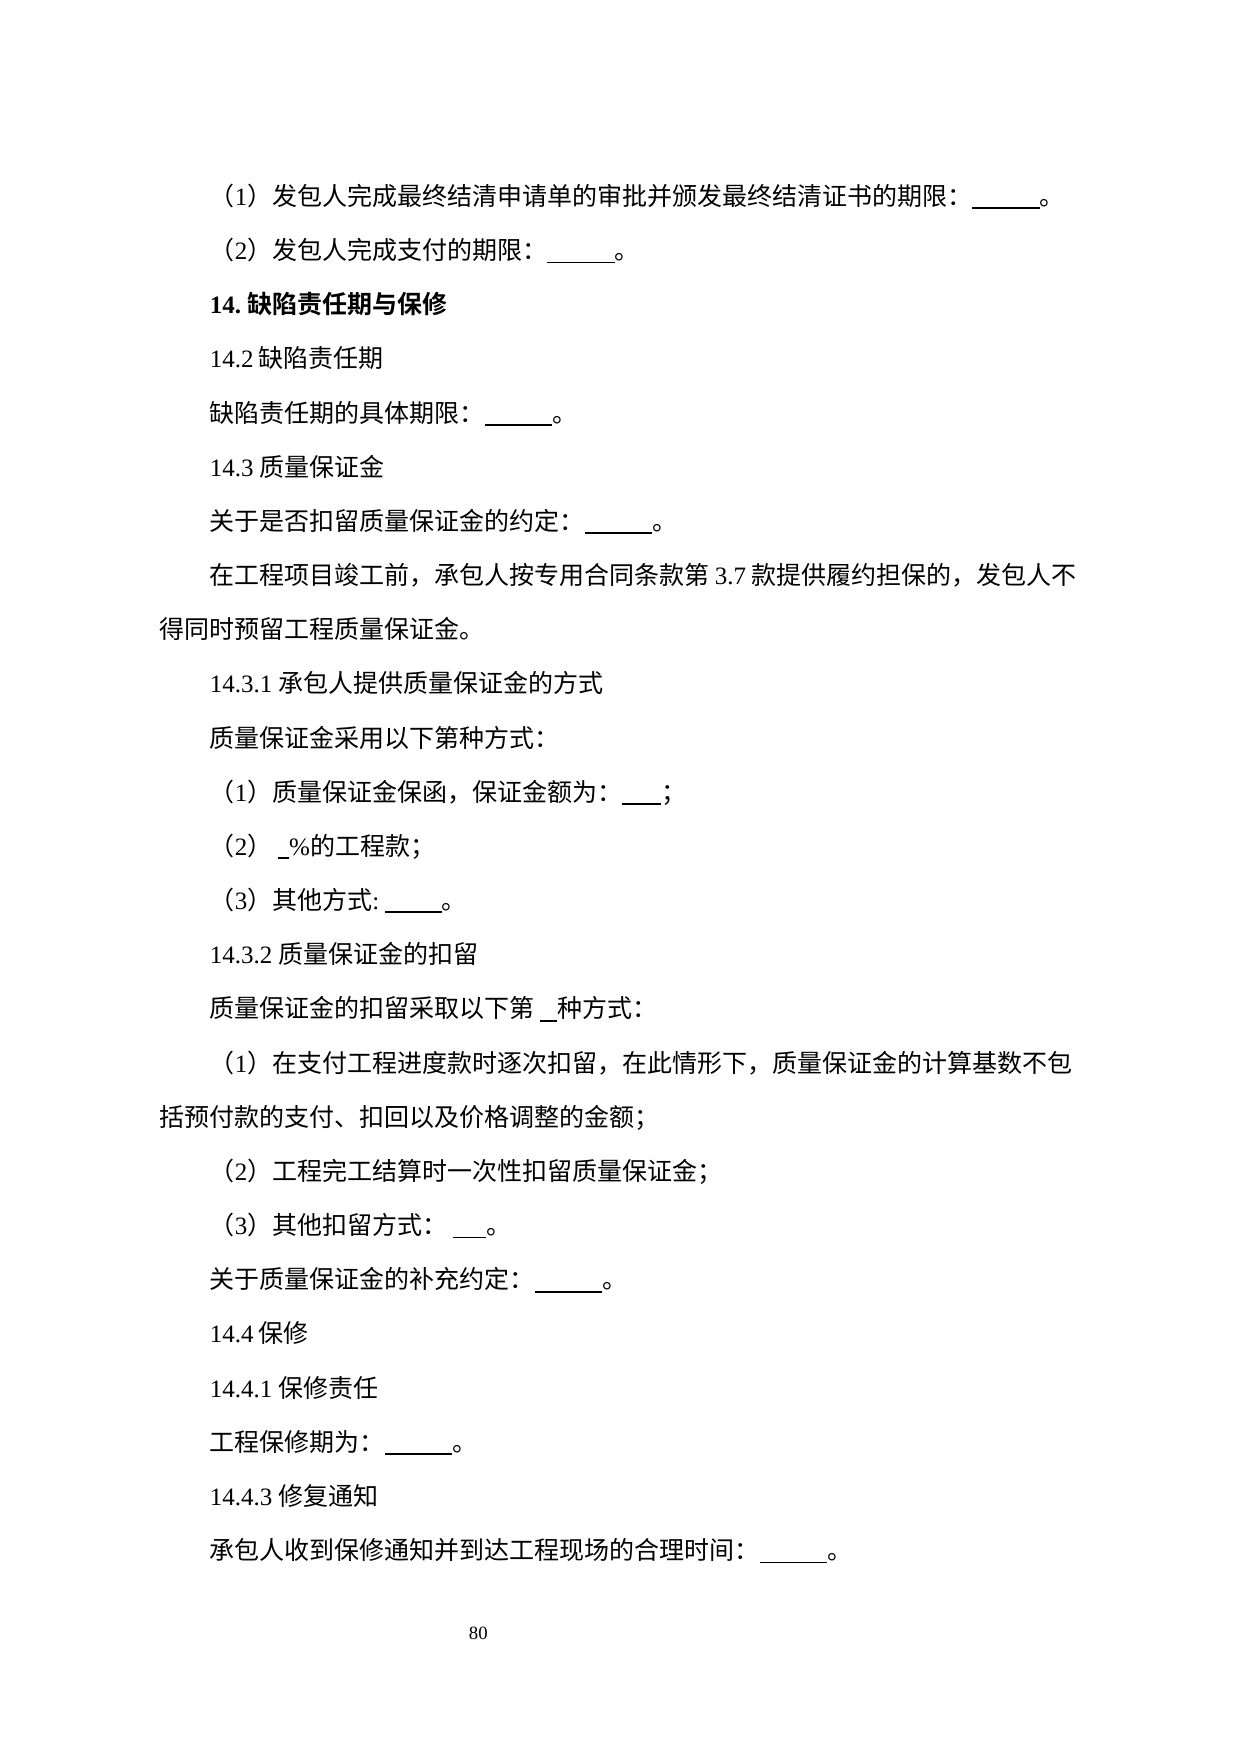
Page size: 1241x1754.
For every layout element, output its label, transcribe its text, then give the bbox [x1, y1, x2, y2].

text 质量保证金的扣留采取以下第 种方式： [159, 974, 1078, 1029]
text 缺陷责任期的具体期限： 。 [159, 379, 1078, 433]
text （2）工程完工结算时一次性扣留质量保证金； [159, 1137, 1078, 1191]
text （2） %的工程款； [159, 812, 1078, 866]
text 在工程项目竣工前，承包人按专用合同条款第3.7款提供履约担保的，发包人不得同时预留工程质量保证金。 [159, 541, 1078, 649]
text （2）发包人完成支付的期限： 。 [159, 216, 1078, 270]
text 14.4.3 修复通知 [159, 1462, 1078, 1516]
text 质量保证金采用以下第种方式： [159, 704, 1078, 758]
text 14.4.1 保修责任 [159, 1354, 1078, 1408]
subtitle 14. 缺陷责任期与保修 [159, 270, 1078, 324]
text （1）质量保证金保函，保证金额为： ； [159, 758, 1078, 812]
text （1）在支付工程进度款时逐次扣留，在此情形下，质量保证金的计算基数不包括预付款的支付、扣回以及价格调整的金额； [159, 1029, 1078, 1137]
text 关于质量保证金的补充约定： 。 [159, 1245, 1078, 1299]
text 14.3 质量保证金 [159, 433, 1078, 487]
text 14.3.2 质量保证金的扣留 [159, 920, 1078, 974]
text 14.2缺陷责任期 [159, 324, 1078, 379]
text 工程保修期为： 。 [159, 1408, 1078, 1462]
text 承包人收到保修通知并到达工程现场的合理时间： 。 [159, 1516, 1078, 1570]
text 14.4保修 [159, 1299, 1078, 1354]
text （3）其他方式: 。 [159, 866, 1078, 920]
text （1）发包人完成最终结清申请单的审批并颁发最终结清证书的期限： 。 [159, 162, 1078, 216]
text （3）其他扣留方式： 。 [159, 1191, 1078, 1245]
text 14.3.1 承包人提供质量保证金的方式 [159, 649, 1078, 704]
text 关于是否扣留质量保证金的约定： 。 [159, 487, 1078, 541]
